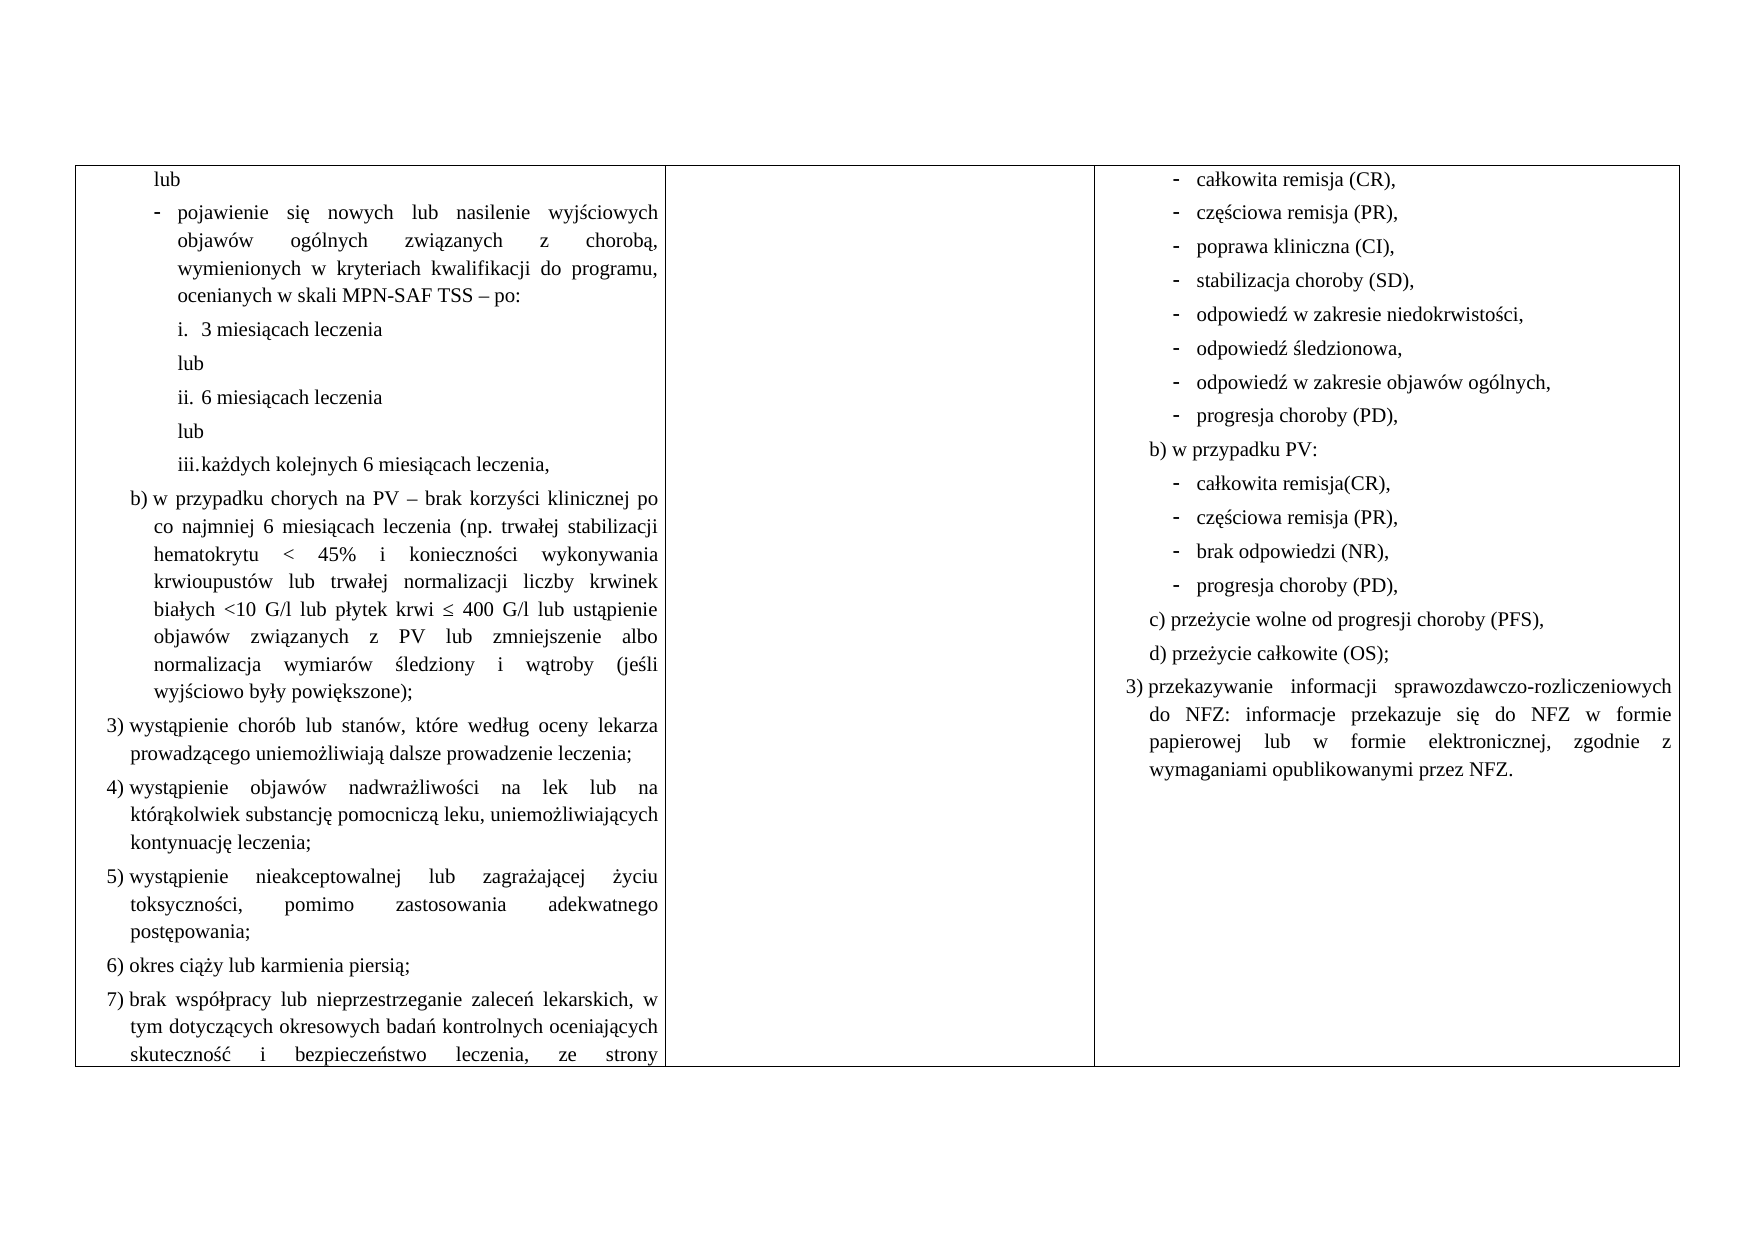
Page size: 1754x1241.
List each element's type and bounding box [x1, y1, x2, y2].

table_cell [1095, 166, 1679, 1066]
table_cell [666, 166, 1094, 1066]
table_cell [76, 166, 665, 1066]
